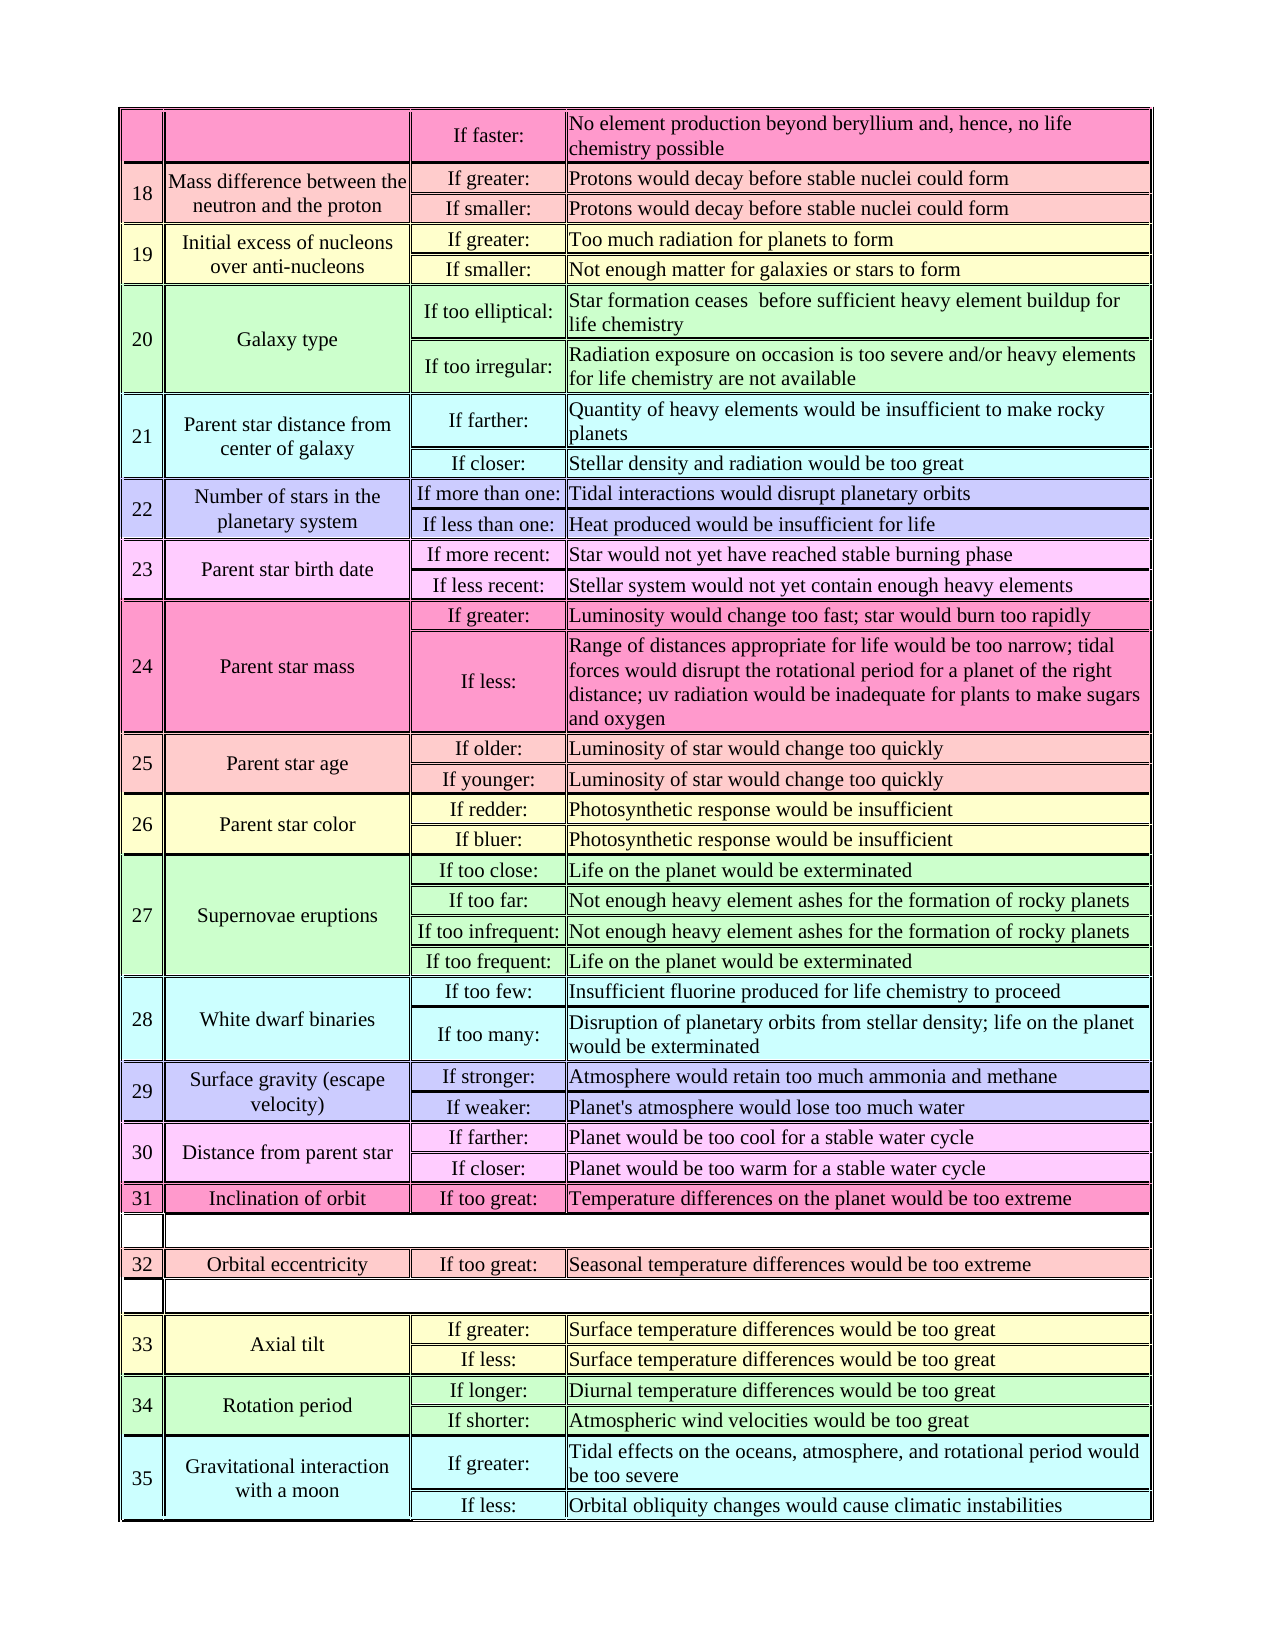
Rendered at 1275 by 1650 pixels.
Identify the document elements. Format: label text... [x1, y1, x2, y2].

table_header Evidence For Design In The Universe from Limits for the Universe by Hugh Ross, Ph.D. in Astronomy A PDF version of this chart can be viewed and printed by selecting this link. [166, 1277, 1151, 1312]
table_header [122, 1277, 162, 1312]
table_header Evidence For Design In The Universe from Limits for the Universe by Hugh Ross, Ph.D. in Astronomy A PDF version of this chart can be viewed and printed by selecting this link. [166, 1212, 1150, 1247]
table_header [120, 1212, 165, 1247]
